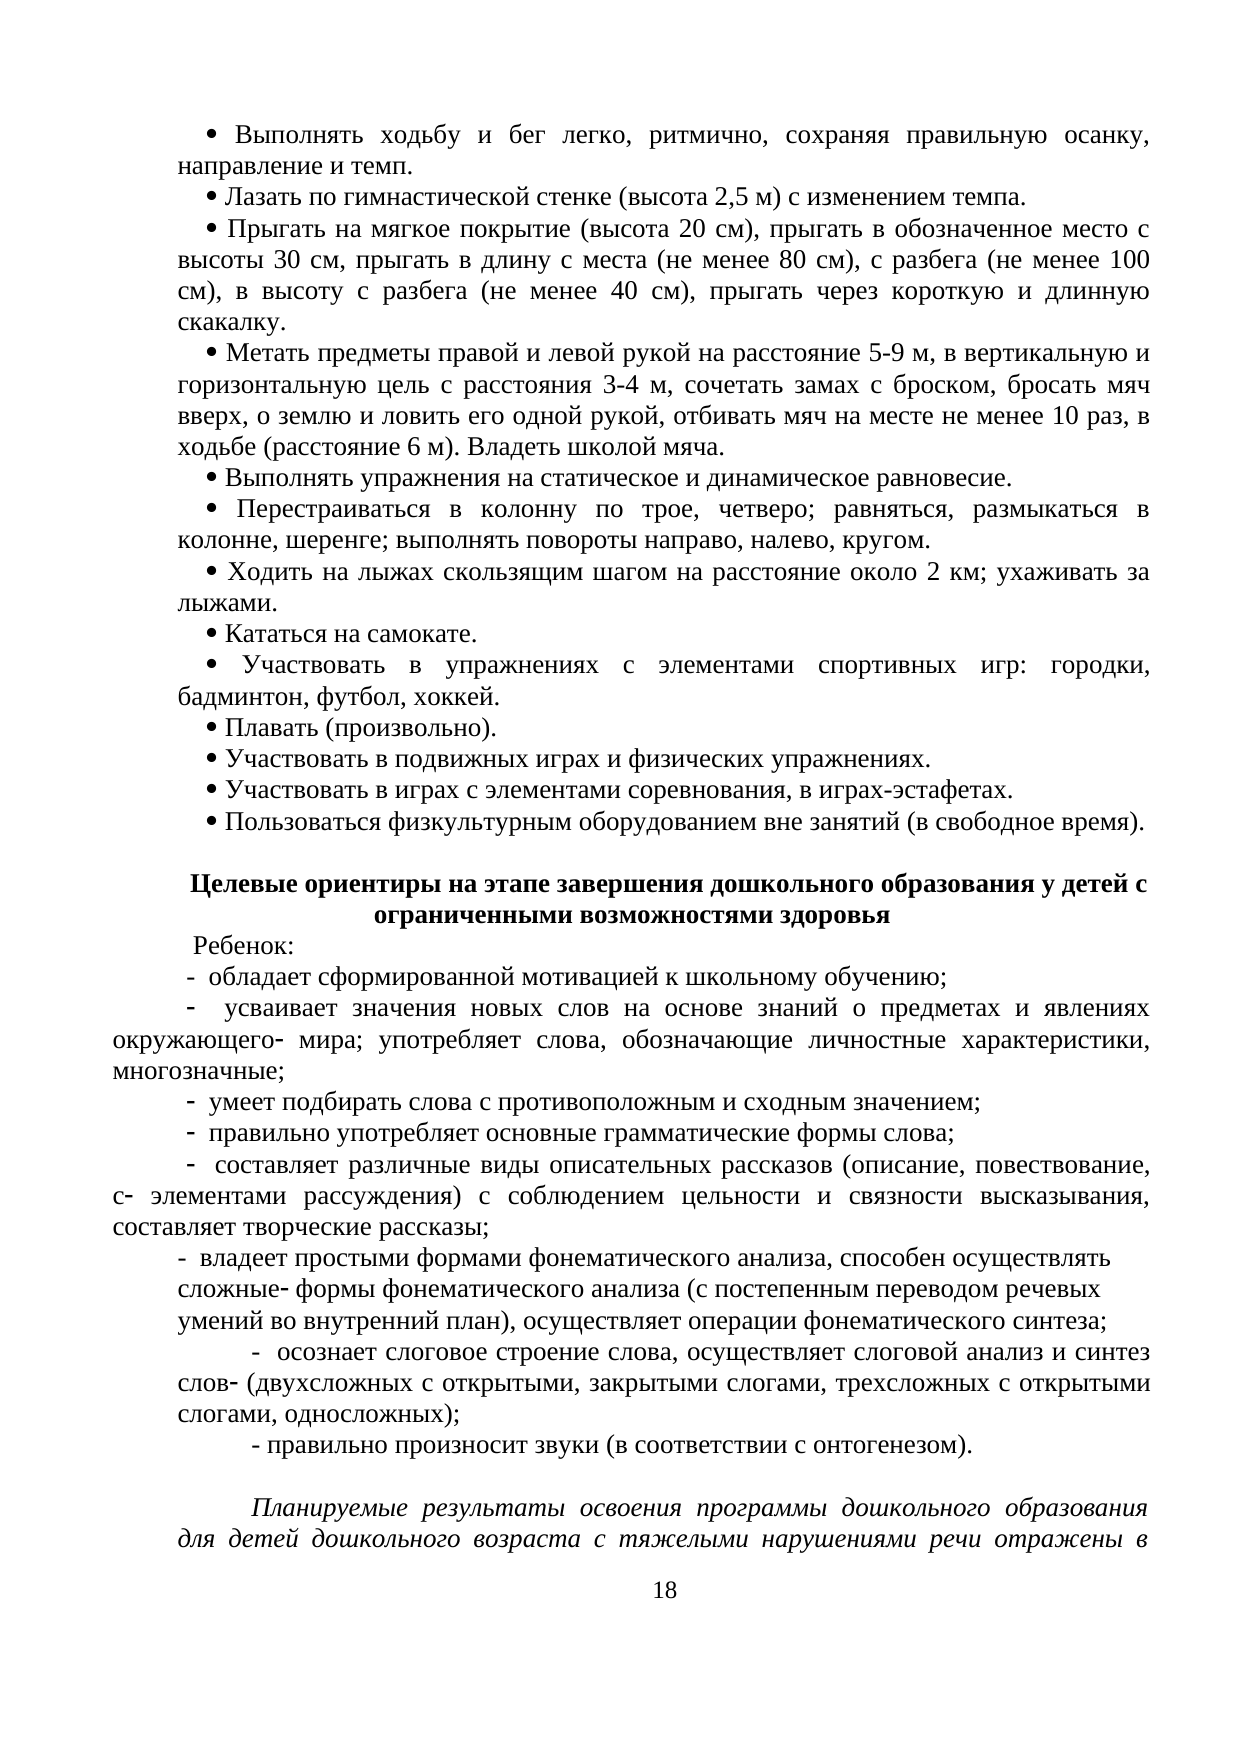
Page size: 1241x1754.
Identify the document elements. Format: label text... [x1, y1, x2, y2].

text Лазать по гимнастической стенке (высота 2,5 м) с изменением темпа. [177, 181, 1152, 212]
text - осознает слоговое строение слова, осуществляет слоговой анализ и синтез слов (двухсложных с открытыми, закрытыми слогами, трехсложных с открытыми слогами, односложных); [177, 1335, 1152, 1428]
text усваивает значения новых слов на основе знаний о предметах и явлениях окружающего мира; употребляет слова, обозначающие личностные характеристики, многозначные; [112, 992, 1152, 1085]
text Выполнять ходьбу и бег легко, ритмично, сохраняя правильную осанку, направление и темп. [177, 118, 1152, 181]
text Целевые ориентиры на этапе завершения дошкольного образования у детей с ограниченными возможностями здоровья [112, 867, 1152, 929]
text Ребенок: [112, 929, 1152, 960]
text Участвовать в играх с элементами соревнования, в играх-эстафетах. [177, 773, 1152, 804]
text правильно употребляет основные грамматические формы слова; [112, 1116, 1152, 1148]
text Участвовать в упражнениях с элементами спортивных игр: городки, бадминтон, футбол, хоккей. [177, 648, 1152, 711]
text составляет различные виды описательных рассказов (описание, повествование, с элементами рассуждения) с соблюдением цельности и связности высказывания, составляет творческие рассказы; [112, 1148, 1152, 1241]
text - обладает сформированной мотивацией к школьному обучению; [112, 960, 1152, 992]
text Перестраиваться в колонну по трое, четверо; равняться, размыкаться в колонне, шеренге; выполнять повороты направо, налево, кругом. [177, 492, 1152, 555]
text Прыгать на мягкое покрытие (высота 20 см), прыгать в обозначенное место с высоты 30 см, прыгать в длину с места (не менее 80 см), с разбега (не менее 100 см), в высоту с разбега (не менее 40 см), прыгать через короткую и длинную скакалку. [177, 212, 1152, 336]
text - владеет простыми формами фонематического анализа, способен осуществлять сложные формы фонематического анализа (с постепенным переводом речевых умений во внутренний план), осуществляет операции фонематического синтеза; [177, 1241, 1152, 1335]
text Пользоваться физкультурным оборудованием вне занятий (в свободное время). [177, 804, 1152, 836]
text Метать предметы правой и левой рукой на расстояние 5-9 м, в вертикальную и горизонтальную цель с расстояния 3-4 м, сочетать замах с броском, бросать мяч вверх, о землю и ловить его одной рукой, отбивать мяч на месте не менее 10 раз, в ходьбе (расстояние 6 м). Владеть школой мяча. [177, 336, 1152, 461]
text Ходить на лыжах скользящим шагом на расстояние около 2 км; ухаживать за лыжами. [177, 555, 1152, 617]
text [177, 1491, 1152, 1553]
text умеет подбирать слова с противоположным и сходным значением; [112, 1085, 1152, 1116]
text Плавать (произвольно). [177, 711, 1152, 742]
text - правильно произносит звуки (в соответствии с онтогенезом). [177, 1428, 1152, 1459]
text Выполнять упражнения на статическое и динамическое равновесие. [177, 461, 1152, 492]
text Участвовать в подвижных играх и физических упражнениях. [177, 742, 1152, 773]
text Кататься на самокате. [177, 617, 1152, 648]
